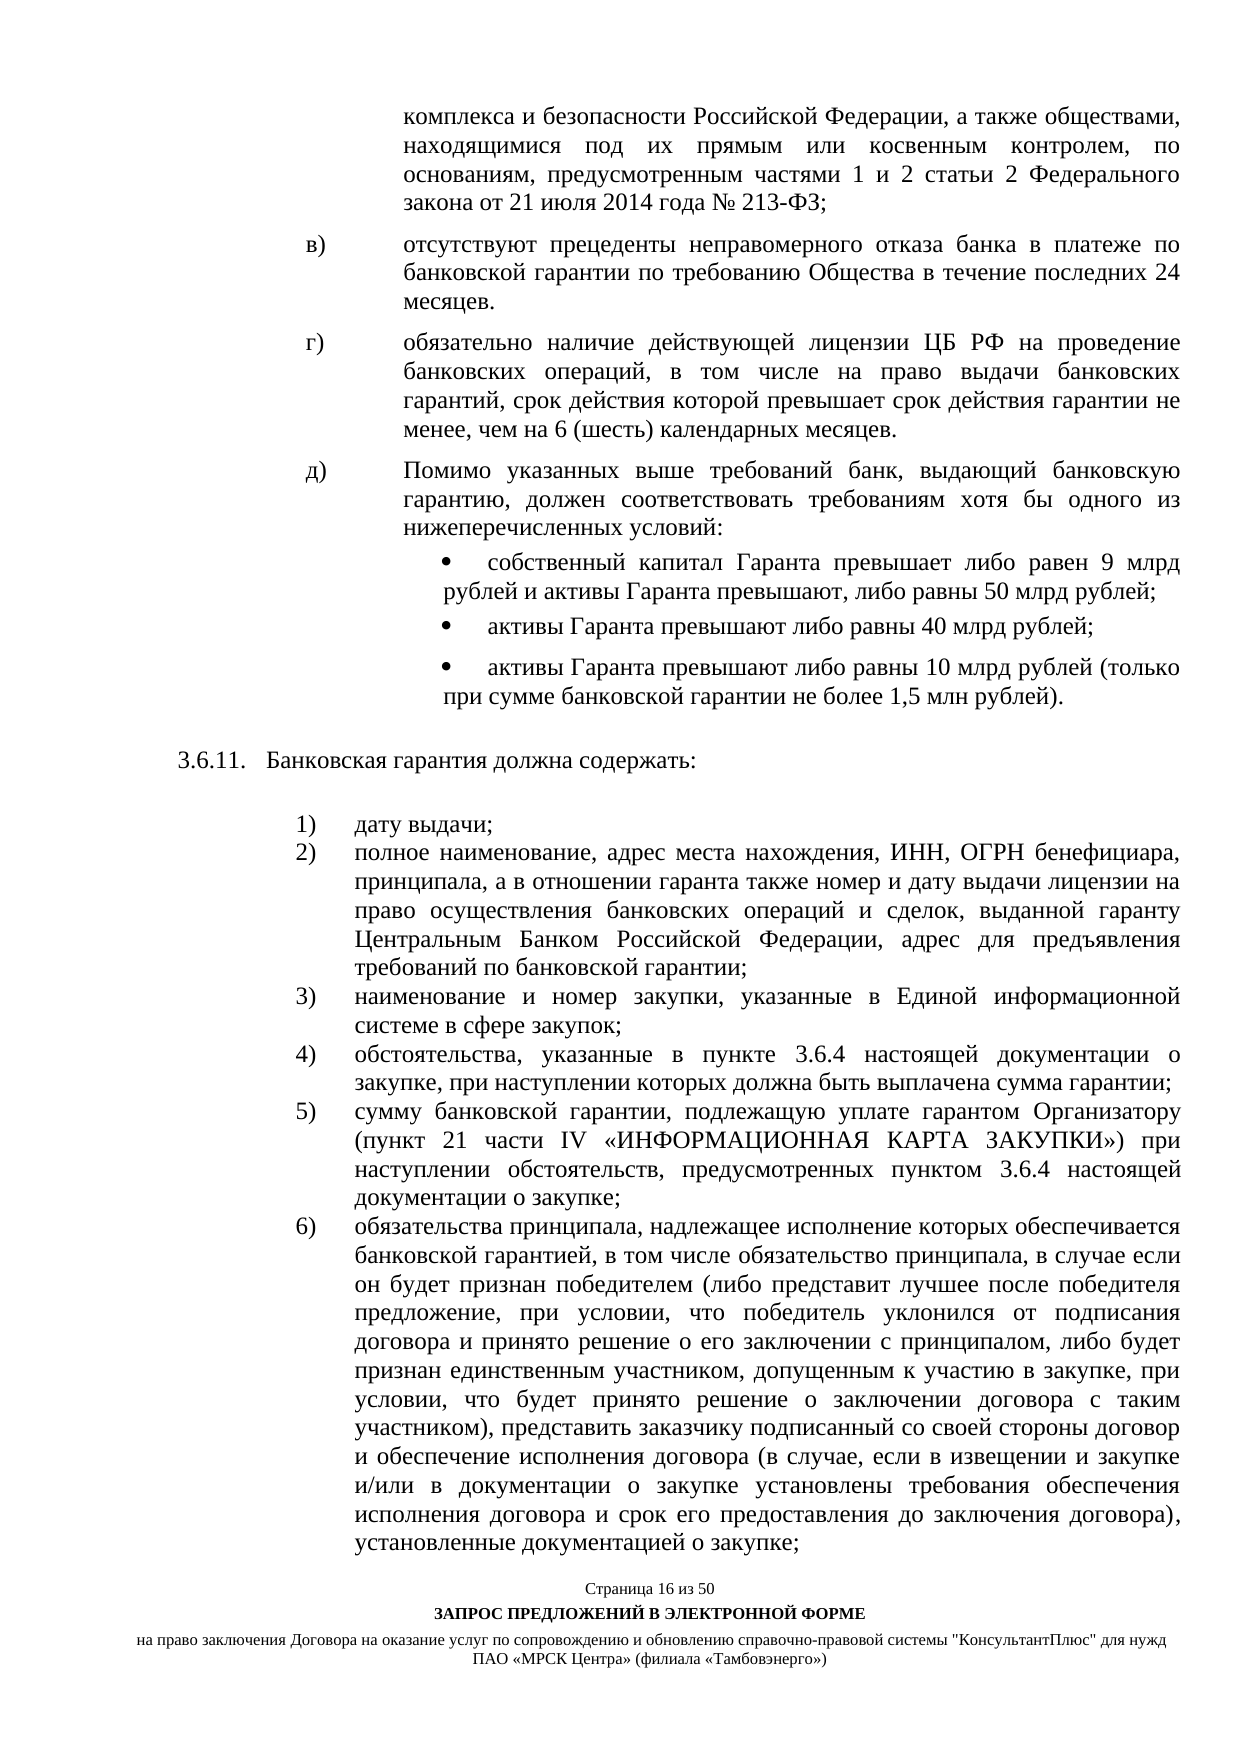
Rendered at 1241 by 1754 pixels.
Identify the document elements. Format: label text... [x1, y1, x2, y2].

subtitle Банковская гарантия должна содержать: [118, 745, 1181, 774]
list наименование и номер закупки, указанные в Единой информационной системе в сфере закупок; [295, 981, 1181, 1039]
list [306, 101, 1181, 216]
list сумму банковской гарантии, подлежащую уплате гарантом Организатору (пункт 21 части IV «ИНФОРМАЦИОННАЯ КАРТА ЗАКУПКИ») при наступлении обстоятельств, предусмотренных пунктом 3.6.4 настоящей документации о закупке; [295, 1096, 1181, 1211]
list Помимо указанных выше требований банк, выдающий банковскую гарантию, должен соответствовать требованиям хотя бы одного из нижеперечисленных условий: [306, 455, 1181, 541]
list дату выдачи; [295, 809, 1181, 837]
list отсутствуют прецеденты неправомерного отказа банка в платеже по банковской гарантии по требованию Общества в течение последних 24 месяцев. [306, 229, 1181, 315]
list активы Гаранта превышают либо равны 40 млрд рублей; [442, 611, 1181, 640]
list обязательства принципала, надлежащее исполнение которых обеспечивается банковской гарантией, в том числе обязательство принципала, в случае если он будет признан победителем (либо представит лучшее после победителя предложение, при условии, что победитель уклонился от подписания договора и принято решение о его заключении с принципалом, либо будет признан единственным участником, допущенным к участию в закупке, при условии, что будет принято решение о заключении договора с таким участником), представить заказчику подписанный со своей стороны договор и обеспечение исполнения договора (в случае, если в извещении и закупке и/или в документации о закупке установлены требования обеспечения исполнения договора и срок его предоставления до заключения договора), установленные документацией о закупке; [295, 1211, 1181, 1556]
list полное наименование, адрес места нахождения, ИНН, ОГРН бенефициара, принципала, а в отношении гаранта также номер и дату выдачи лицензии на право осуществления банковских операций и сделок, выданной гаранту Центральным Банком Российской Федерации, адрес для предъявления требований по банковской гарантии; [295, 837, 1181, 981]
list обязательно наличие действующей лицензии ЦБ РФ на проведение банковских операций, в том числе на право выдачи банковских гарантий, срок действия которой превышает срок действия гарантии не менее, чем на 6 (шесть) календарных месяцев. [306, 327, 1181, 442]
list обстоятельства, указанные в пункте 3.6.4 настоящей документации о закупке, при наступлении которых должна быть выплачена сумма гарантии; [295, 1039, 1181, 1096]
list собственный капитал Гаранта превышает либо равен 9 млрд рублей и активы Гаранта превышают, либо равны 50 млрд рублей; [442, 547, 1181, 605]
list активы Гаранта превышают либо равны 10 млрд рублей (только при сумме банковской гарантии не более 1,5 млн рублей). [442, 652, 1181, 710]
